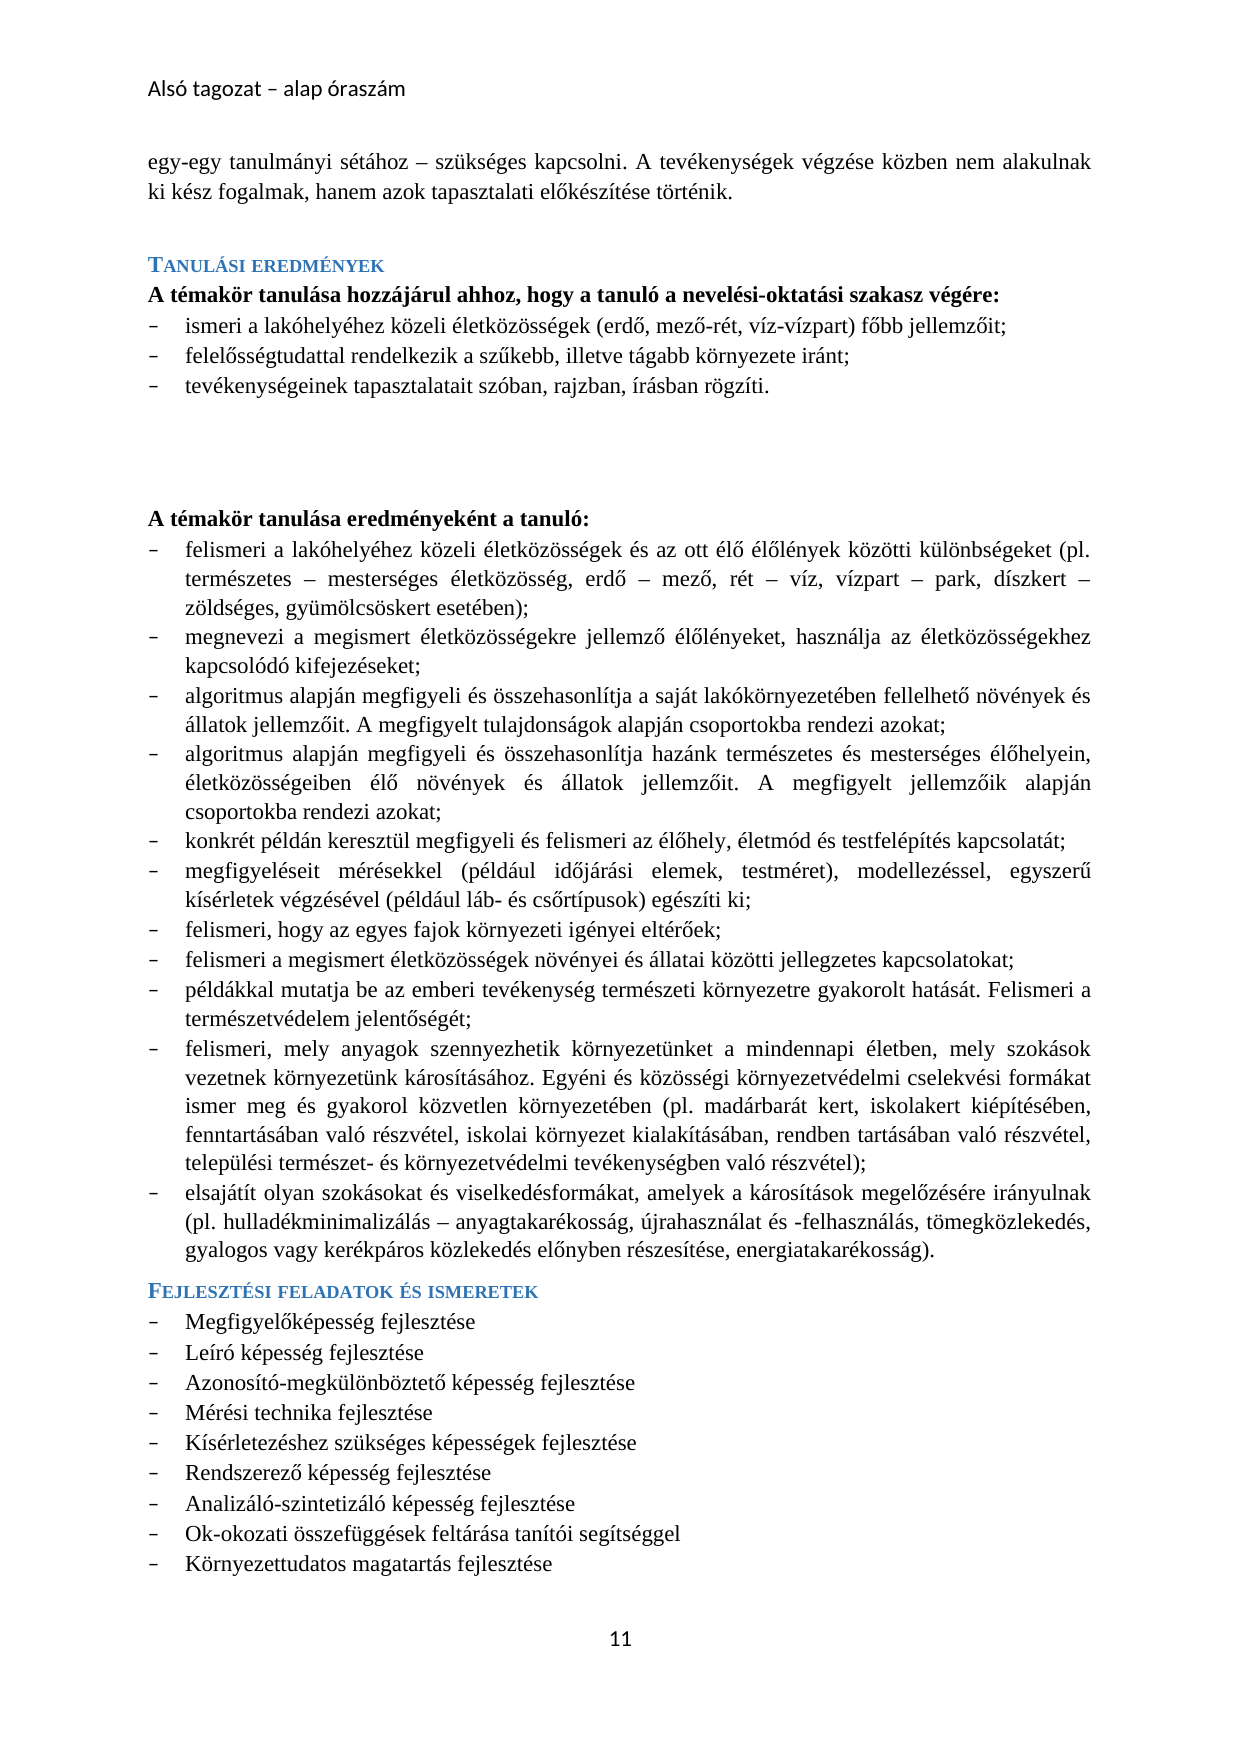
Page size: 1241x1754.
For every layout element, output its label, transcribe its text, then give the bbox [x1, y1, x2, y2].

text Fejlesztési feladatok és ismeretek [148, 1277, 1092, 1304]
list Megfigyelőképesség fejlesztése [148, 1307, 1092, 1336]
list Környezettudatos magatartás fejlesztése [148, 1549, 1092, 1577]
text A témakör tanulása eredményeként a tanuló: [148, 505, 1092, 531]
list Mérési technika fejlesztése [148, 1398, 1092, 1426]
list felismeri a lakóhelyéhez közeli életközösségek és az ott élő élőlények közötti különbségeket (pl. természetes – mesterséges életközösség, erdő – mező, rét – víz, vízpart – park, díszkert – zöldséges, gyümölcsöskert esetében); [148, 535, 1092, 620]
list algoritmus alapján megfigyeli és összehasonlítja hazánk természetes és mesterséges élőhelyein, életközösségeiben élő növények és állatok jellemzőit. A megfigyelt jellemzőik alapján csoportokba rendezi azokat; [148, 739, 1092, 824]
text Tanulási eredmények [148, 251, 1092, 277]
list felismeri, hogy az egyes fajok környezeti igényei eltérőek; [148, 915, 1092, 943]
list Ok-okozati összefüggések feltárása tanítói segítséggel [148, 1519, 1092, 1547]
list Kísérletezéshez szükséges képességek fejlesztése [148, 1428, 1092, 1456]
list felismeri a megismert életközösségek növényei és állatai közötti jellegzetes kapcsolatokat; [148, 945, 1092, 973]
list felelősségtudattal rendelkezik a szűkebb, illetve tágabb környezete iránt; [148, 341, 1092, 369]
list algoritmus alapján megfigyeli és összehasonlítja a saját lakókörnyezetében fellelhető növények és állatok jellemzőit. A megfigyelt tulajdonságok alapján csoportokba rendezi azokat; [148, 681, 1092, 737]
list megfigyeléseit mérésekkel (például időjárási elemek, testméret), modellezéssel, egyszerű kísérletek végzésével (például láb- és csőrtípusok) egészíti ki; [148, 856, 1092, 913]
list elsajátít olyan szokásokat és viselkedésformákat, amelyek a károsítások megelőzésére irányulnak (pl. hulladékminimalizálás – anyagtakarékosság, újrahasználat és -felhasználás, tömegközlekedés, gyalogos vagy kerékpáros közlekedés előnyben részesítése, energiatakarékosság). [148, 1178, 1092, 1263]
list Rendszerező képesség fejlesztése [148, 1458, 1092, 1487]
list ismeri a lakóhelyéhez közeli életközösségek (erdő, mező-rét, víz-vízpart) főbb jellemzőit; [148, 311, 1092, 339]
list konkrét példán keresztül megfigyeli és felismeri az élőhely, életmód és testfelépítés kapcsolatát; [148, 826, 1092, 854]
text A témakör tanulása hozzájárul ahhoz, hogy a tanuló a nevelési-oktatási szakasz végére: [148, 281, 1092, 307]
list felismeri, mely anyagok szennyezhetik környezetünket a mindennapi életben, mely szokások vezetnek környezetünk károsításához. Egyéni és közösségi környezetvédelmi cselekvési formákat ismer meg és gyakorol közvetlen környezetében (pl. madárbarát kert, iskolakert kiépítésében, fenntartásában való részvétel, iskolai környezet kialakításában, rendben tartásában való részvétel, települési természet- és környezetvédelmi tevékenységben való részvétel); [148, 1034, 1092, 1176]
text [148, 148, 1092, 204]
list Leíró képesség fejlesztése [148, 1338, 1092, 1366]
list tevékenységeinek tapasztalatait szóban, rajzban, írásban rögzíti. [148, 372, 1092, 400]
list megnevezi a megismert életközösségekre jellemző élőlényeket, használja az életközösségekhez kapcsolódó kifejezéseket; [148, 622, 1092, 679]
list Azonosító-megkülönböztető képesség fejlesztése [148, 1368, 1092, 1396]
list példákkal mutatja be az emberi tevékenység természeti környezetre gyakorolt hatását. Felismeri a természetvédelem jelentőségét; [148, 975, 1092, 1032]
list Analizáló-szintetizáló képesség fejlesztése [148, 1489, 1092, 1517]
